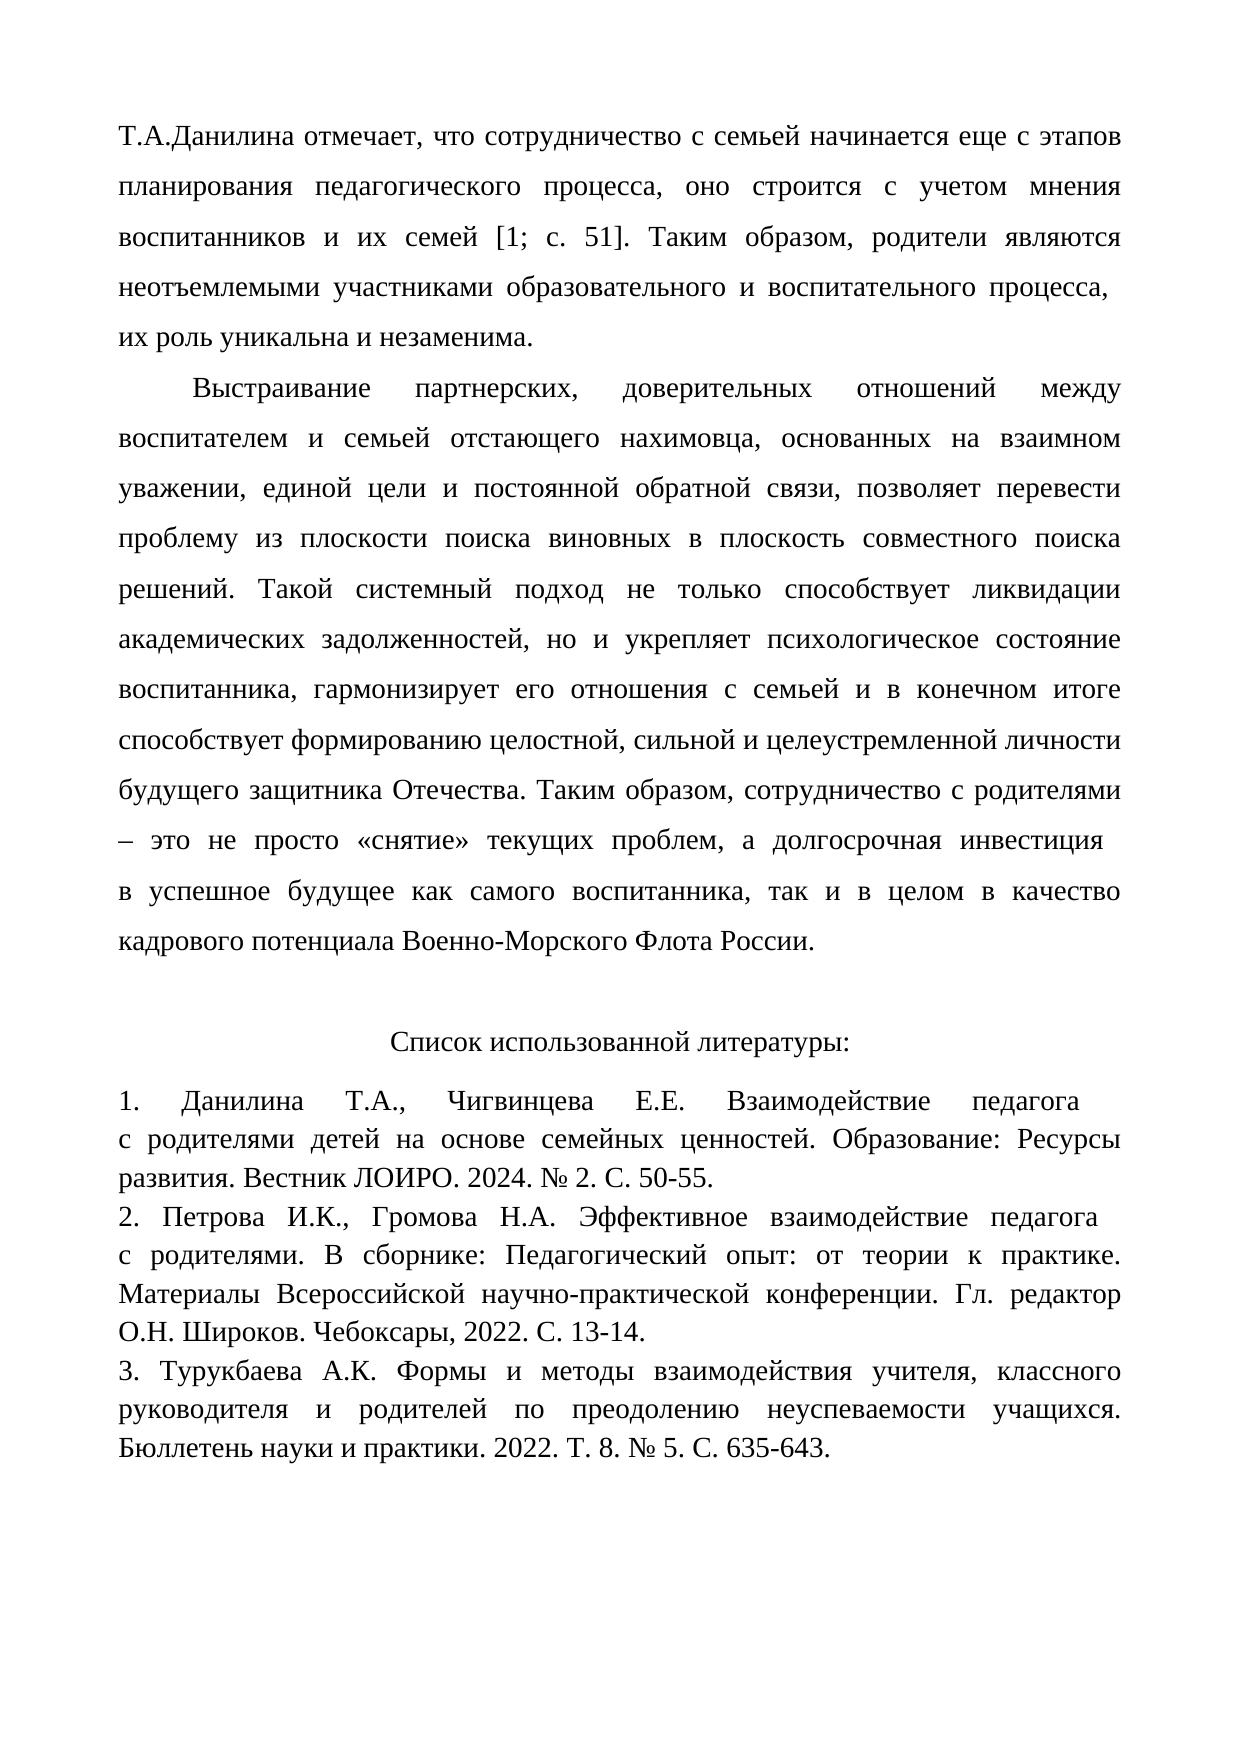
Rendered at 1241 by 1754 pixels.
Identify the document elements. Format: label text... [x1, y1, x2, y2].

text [118, 118, 1122, 353]
list 2. Петрова И.К., Громова Н.А. Эффективное взаимодействие педагога с родителями. В сборнике: Педагогический опыт: от теории к практике. Материалы Всероссийской научно-практической конференции. Гл. редактор О.Н. Широков. Чебоксары, 2022. С. 13-14. [118, 1199, 1122, 1348]
text Список использованной литературы: [118, 1024, 1122, 1057]
list 3. Турукбаева А.К. Формы и методы взаимодействия учителя, классного руководителя и родителей по преодолению неуспеваемости учащихся. Бюллетень науки и практики. 2022. Т. 8. № 5. С. 635-643. [118, 1353, 1122, 1463]
list 1. Данилина Т.А., Чигвинцева Е.Е. Взаимодействие педагога с родителями детей на основе семейных ценностей. Образование: Ресурсы развития. Вестник ЛОИРО. 2024. № 2. С. 50-55. [118, 1083, 1122, 1194]
text Выстраивание партнерских, доверительных отношений между воспитателем и семьей отстающего нахимовца, основанных на взаимном уважении, единой цели и постоянной обратной связи, позволяет перевести проблему из плоскости поиска виновных в плоскость совместного поиска решений. Такой системный подход не только способствует ликвидации академических задолженностей, но и укрепляет психологическое состояние воспитанника, гармонизирует его отношения с семьей и в конечном итоге способствует формированию целостной, сильной и целеустремленной личности будущего защитника Отечества. Таким образом, сотрудничество с родителями – это не просто «снятие» текущих проблем, а долгосрочная инвестиция в успешное будущее как самого воспитанника, так и в целом в качество кадрового потенциала Военно-Морского Флота России. [118, 370, 1122, 957]
